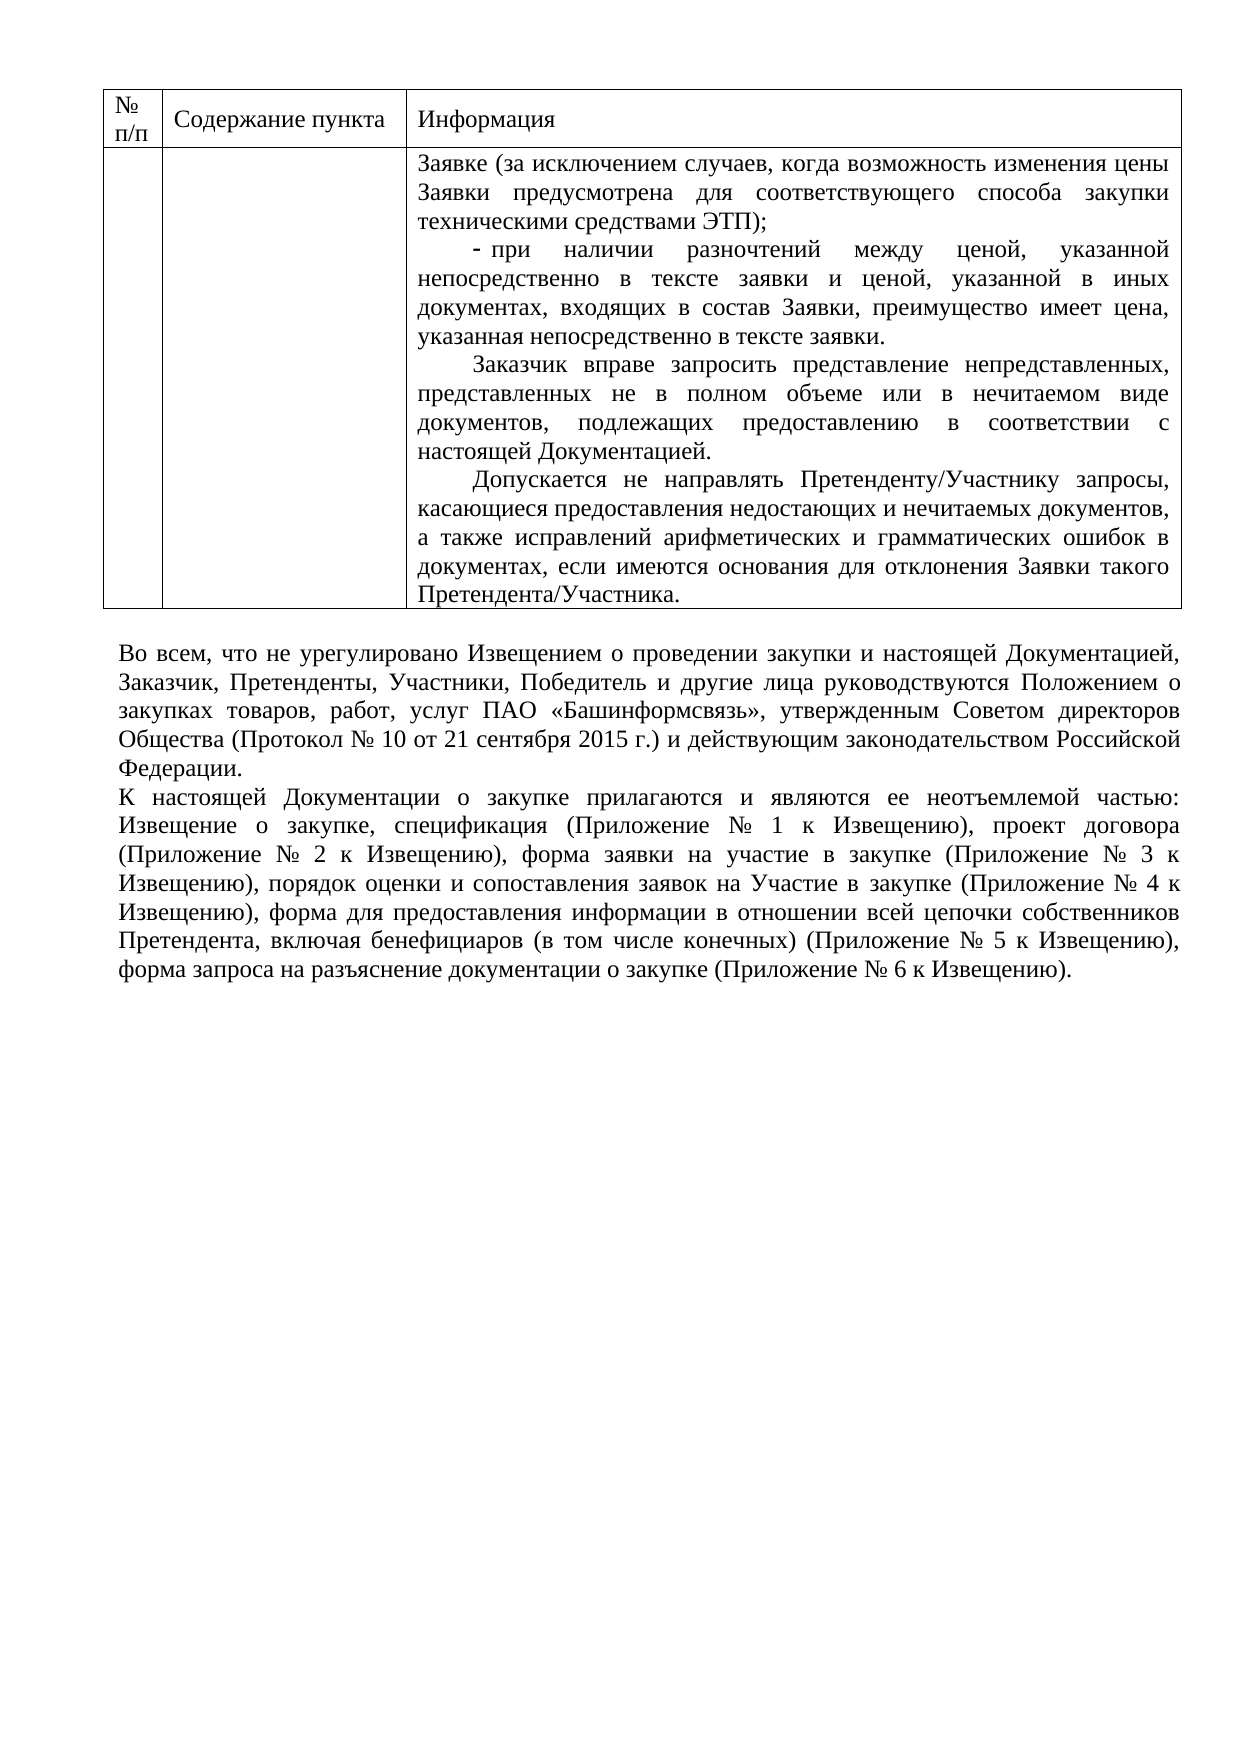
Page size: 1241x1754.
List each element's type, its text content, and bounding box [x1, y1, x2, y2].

table_header Содержание пункта [163, 90, 406, 147]
text К настоящей Документации о закупке прилагаются и являются ее неотъемлемой частью: Извещение о закупке, спецификация (Приложение № 1 к Извещению), проект договора (Приложение № 2 к Извещению), форма заявки на участие в закупке (Приложение № 3 к Извещению), порядок оценки и сопоставления заявок на Участие в закупке (Приложение № 4 к Извещению), форма для предоставления информации в отношении всей цепочки собственников Претендента, включая бенефициаров (в том числе конечных) (Приложение № 5 к Извещению), форма запроса на разъяснение документации о закупке (Приложение № 6 к Извещению). [118, 782, 1181, 983]
table_header Информация [407, 90, 1181, 147]
table_cell [104, 148, 162, 608]
table_header № п/п [104, 90, 162, 147]
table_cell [163, 148, 406, 608]
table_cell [407, 148, 1181, 608]
text Во всем, что не урегулировано Извещением о проведении закупки и настоящей Документацией, Заказчик, Претенденты, Участники, Победитель и другие лица руководствуются Положением о закупках товаров, работ, услуг ПАО «Башинформсвязь», утвержденным Советом директоров Общества (Протокол № 10 от 21 сентября 2015 г.) и действующим законодательством Российской Федерации. [118, 638, 1181, 782]
